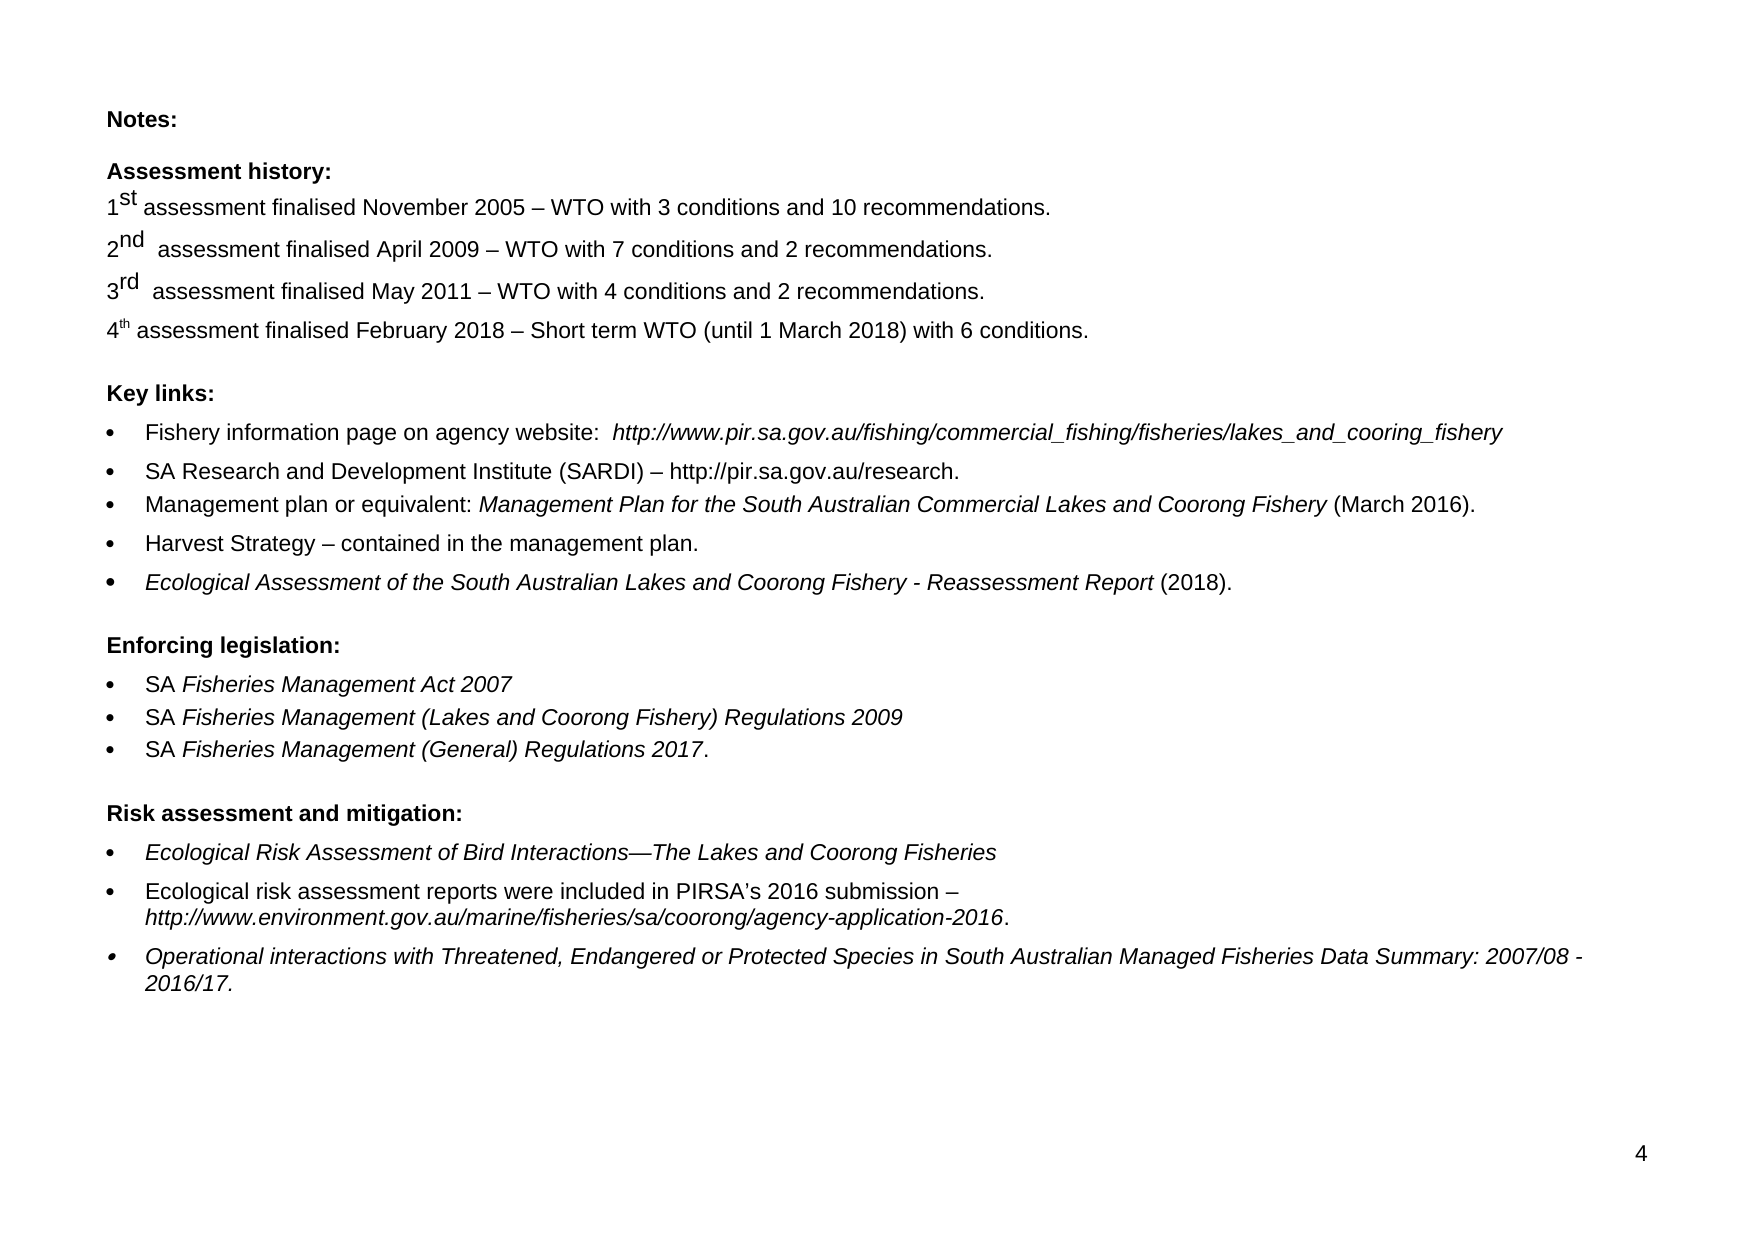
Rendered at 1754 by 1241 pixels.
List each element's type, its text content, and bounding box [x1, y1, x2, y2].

text Assessment history: [106, 158, 1648, 184]
list Management plan or equivalent: Management Plan for the South Australian Commercial Lakes and Coorong Fishery (March 2016). [106, 491, 1648, 517]
list Ecological Assessment of the South Australian Lakes and Coorong Fishery - Reassessment Report (2018). [106, 568, 1648, 595]
list Ecological Risk Assessment of Bird Interactions—The Lakes and Coorong Fisheries [106, 839, 1648, 865]
list Operational interactions with Threatened, Endangered or Protected Species in South Australian Managed Fisheries Data Summary: 2007/08 - 2016/17. [106, 943, 1648, 996]
text Key links: [106, 380, 1648, 407]
list Ecological risk assessment reports were included in PIRSA’s 2016 submission – http://www.environment.gov.au/marine/fisheries/sa/coorong/agency-application-2016. [106, 878, 1648, 931]
text 1st assessment finalised November 2005 – WTO with 3 conditions and 10 recommendations. [106, 184, 1648, 220]
list 3rd assessment finalised May 2011 – WTO with 4 conditions and 2 recommendations. [106, 268, 1648, 304]
list Fishery information page on agency website: http://www.pir.sa.gov.au/fishing/commercial_fishing/fisheries/lakes_and_cooring_fishery [106, 419, 1648, 446]
list 2nd assessment finalised April 2009 – WTO with 7 conditions and 2 recommendations. [106, 226, 1648, 262]
list SA Fisheries Management Act 2007 [106, 671, 1648, 697]
list Harvest Strategy – contained in the management plan. [106, 529, 1648, 556]
text Enforcing legislation: [106, 632, 1648, 659]
text Risk assessment and mitigation: [106, 800, 1648, 827]
list SA Fisheries Management (General) Regulations 2017. [106, 736, 1648, 763]
list SA Research and Development Institute (SARDI) – http://pir.sa.gov.au/research. [106, 458, 1648, 484]
subtitle Notes: [106, 106, 1648, 133]
list SA Fisheries Management (Lakes and Coorong Fishery) Regulations 2009 [106, 704, 1648, 730]
list 4th assessment finalised February 2018 – Short term WTO (until 1 March 2018) with 6 conditions. [106, 317, 1648, 343]
